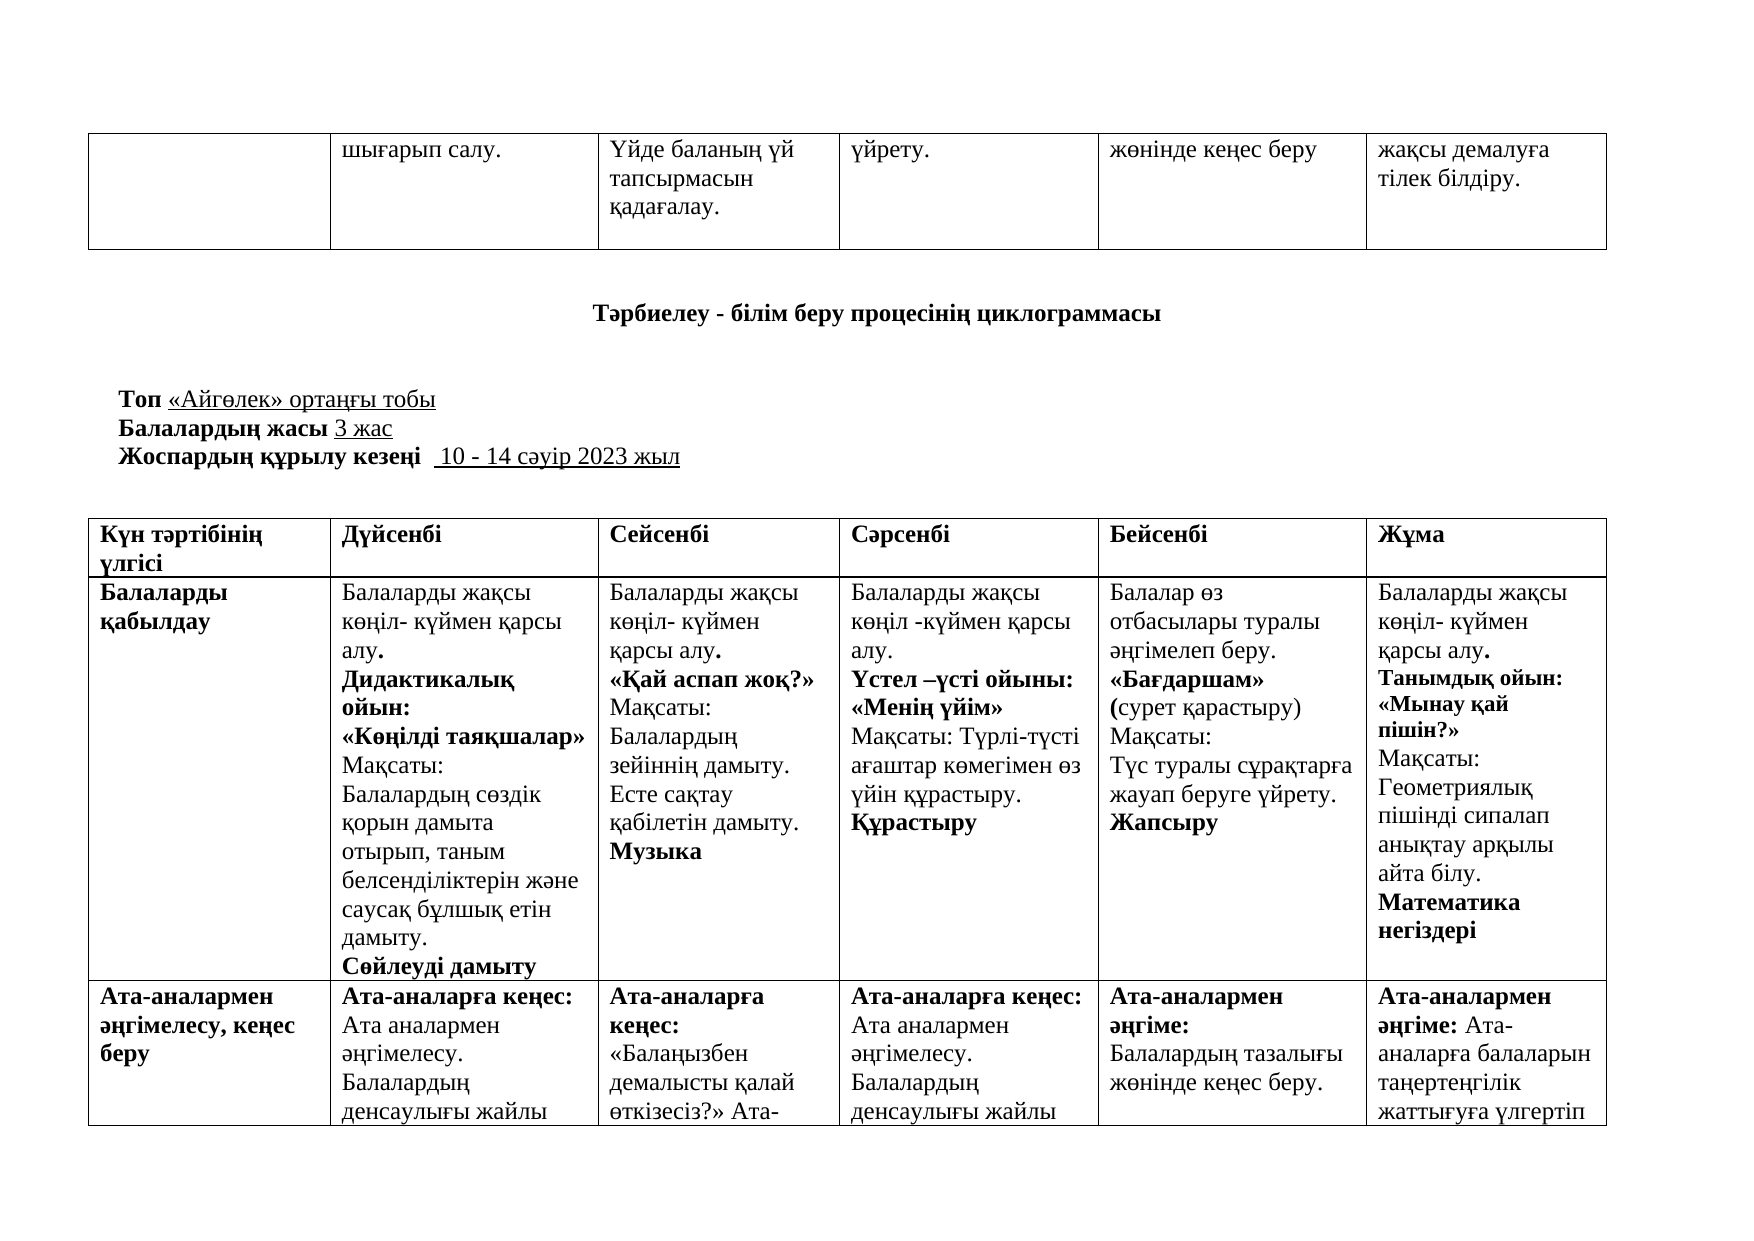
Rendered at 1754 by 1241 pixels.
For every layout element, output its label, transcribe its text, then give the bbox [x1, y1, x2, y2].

text Балалардың жасы 3 жас [118, 413, 1636, 441]
text Топ «Айгөлек» ортаңғы тобы [118, 384, 1636, 413]
text Тәрбиелеу - білім беру процесінің циклограммасы [118, 298, 1636, 326]
table_header Жұма [1367, 519, 1606, 576]
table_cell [89, 981, 330, 1125]
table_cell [89, 134, 330, 249]
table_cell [1099, 134, 1366, 249]
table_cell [1367, 134, 1606, 249]
table_header Күн тәртібінің үлгісі [89, 519, 330, 576]
table_header Сәрсенбі [840, 519, 1098, 576]
table_cell Балаларды жақсы көңіл -күймен қарсы алу. Үстел –үсті ойыны: «Менің үйім» Мақсаты: Түрлі-түсті ағаштар көмегімен өз үйін құрастыру. Құрастыру [840, 578, 1098, 980]
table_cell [331, 981, 598, 1125]
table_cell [1367, 981, 1606, 1125]
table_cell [1099, 981, 1366, 1125]
table_cell Балаларды жақсы көңіл- күймен қарсы алу. Танымдық ойын: «Мынау қай пішін?» Мақсаты: Геометриялық пішінді сипалап анықтау арқылы айта білу. Математика негіздері [1367, 578, 1606, 980]
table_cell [331, 134, 598, 249]
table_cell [840, 134, 1098, 249]
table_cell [599, 981, 839, 1125]
table_cell Балалар өз отбасылары туралы әңгімелеп беру. «Бағдаршам» (сурет қарастыру) Мақсаты: Түс туралы сұрақтарға жауап беруге үйрету. Жапсыру [1099, 578, 1366, 980]
table_cell Балаларды жақсы көңіл- күймен қарсы алу. Дидактикалық ойын: «Көңілді таяқшалар» Мақсаты: Балалардың сөздік қорын дамыта отырып, таным белсенділіктерін және саусақ бұлшық етін дамыту. Сөйлеуді дамыту [331, 578, 598, 980]
table_cell Балаларды қабылдау [89, 578, 330, 980]
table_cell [599, 134, 839, 249]
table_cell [840, 981, 1098, 1125]
table_header Сейсенбі [599, 519, 839, 576]
table_cell Балаларды жақсы көңіл- күймен қарсы алу. «Қай аспап жоқ?» Мақсаты: Балалардың зейіннің дамыту. Есте сақтау қабілетін дамыту. Музыка [599, 578, 839, 980]
table_header Бейсенбі [1099, 519, 1366, 576]
text Жоспардың құрылу кезеңі 10 - 14 сәуір 2023 жыл [118, 441, 1636, 470]
table_header Дүйсенбі [331, 519, 598, 576]
